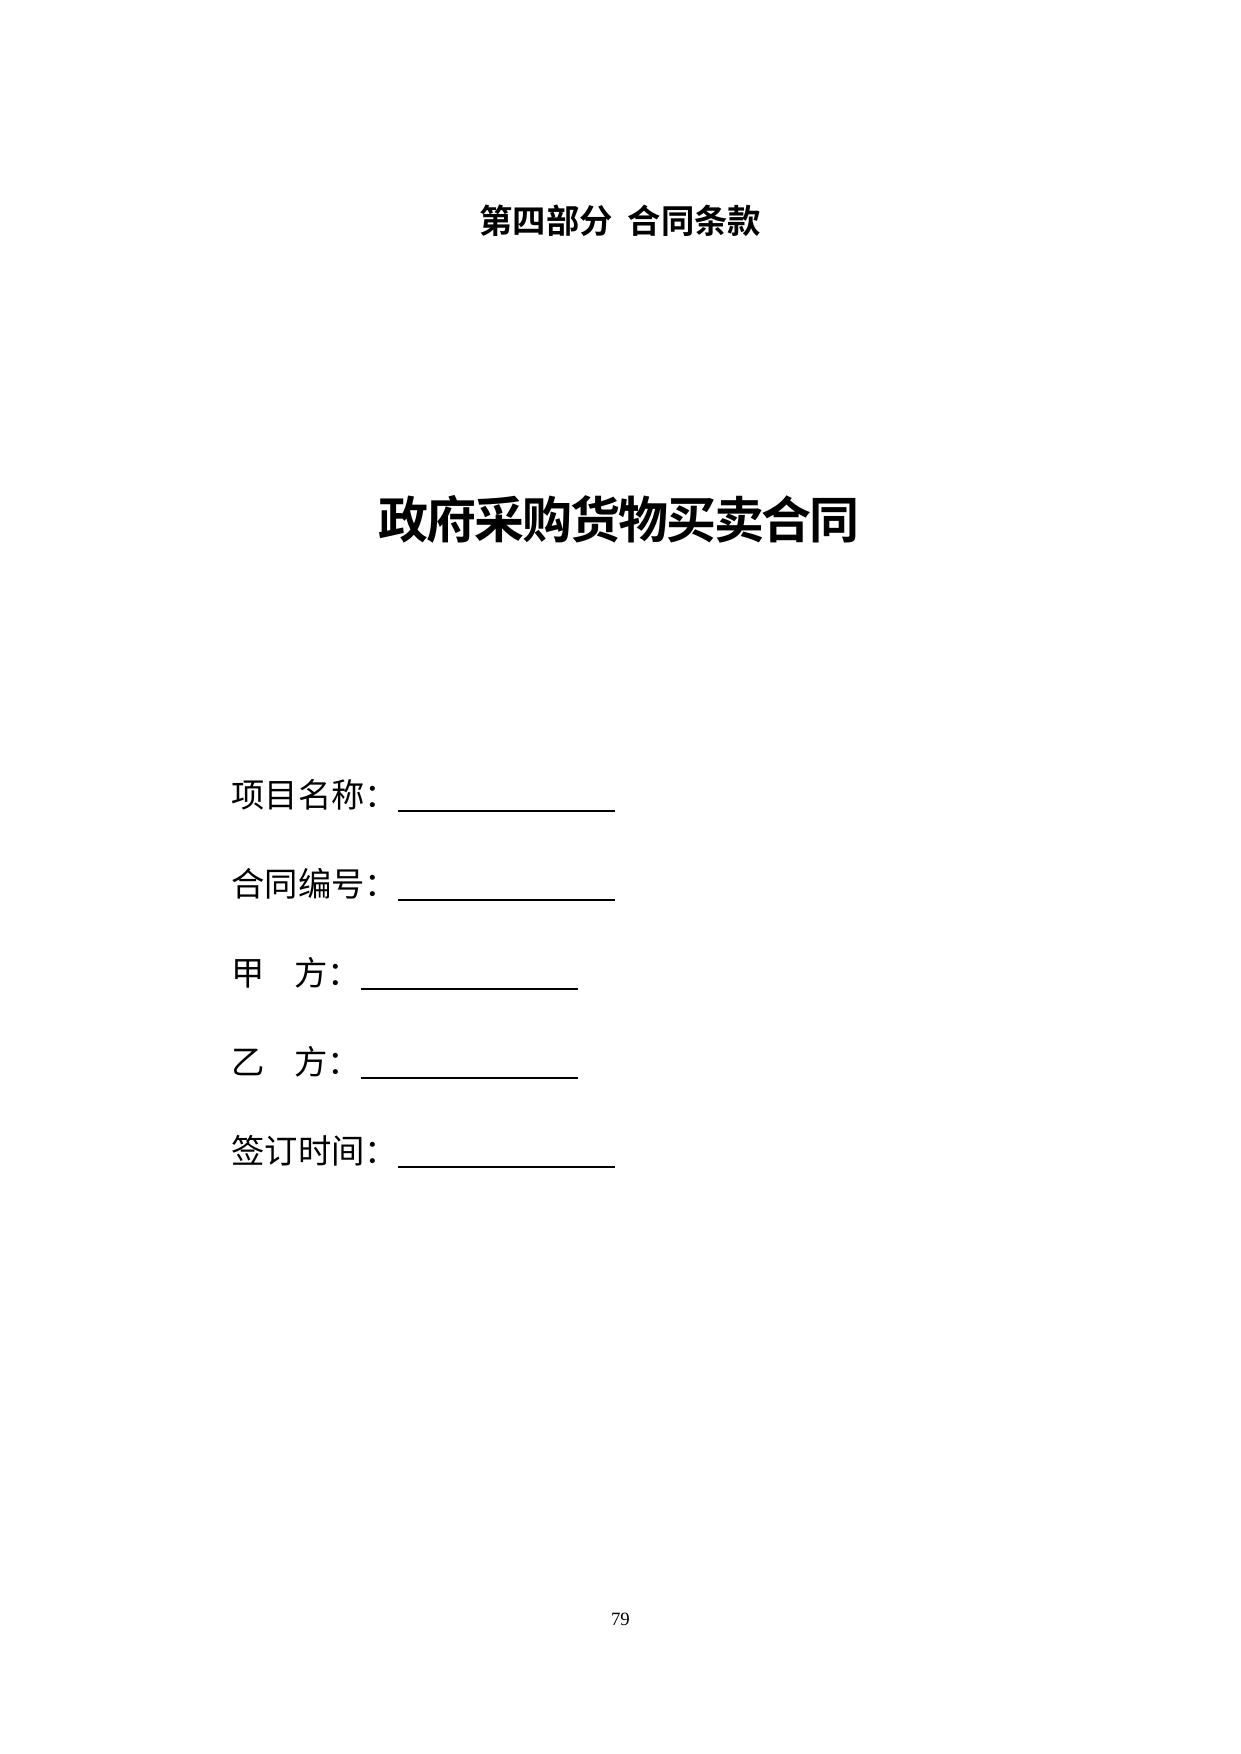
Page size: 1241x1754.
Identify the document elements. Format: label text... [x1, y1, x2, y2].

text 项目名称： [231, 760, 1053, 825]
text 乙 方： [231, 1027, 1053, 1092]
text 政府采购货物买卖合同 [187, 468, 1053, 565]
subtitle 第四部分 合同条款 [187, 187, 1053, 252]
text 甲 方： [231, 938, 1053, 1003]
text 合同编号： [231, 849, 1053, 914]
text 签订时间： [231, 1116, 1053, 1181]
